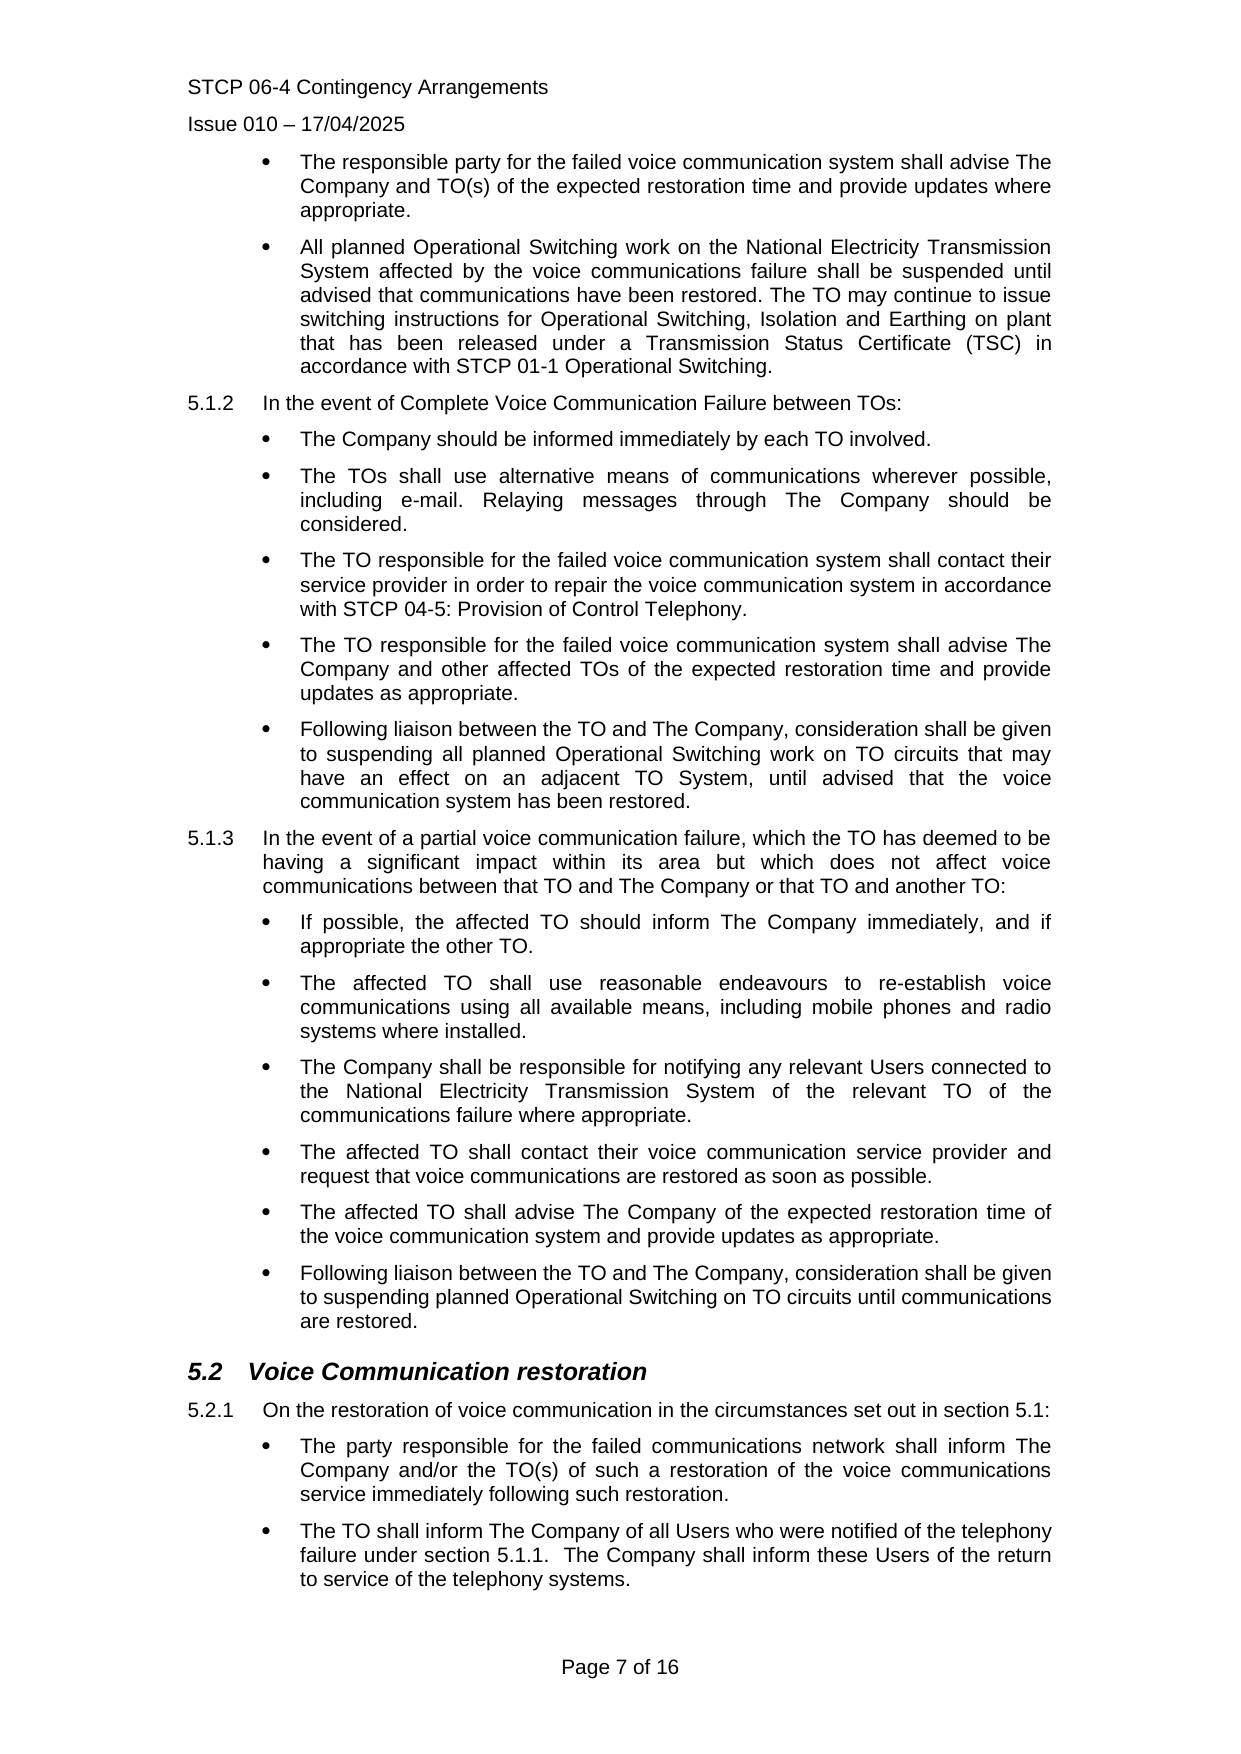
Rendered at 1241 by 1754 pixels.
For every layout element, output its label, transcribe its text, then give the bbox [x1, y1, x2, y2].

list The affected TO shall advise The Company of the expected restoration time of the voice communication system and provide updates as appropriate. [262, 1200, 1053, 1248]
list The affected TO shall contact their voice communication service provider and request that voice communications are restored as soon as possible. [262, 1139, 1053, 1188]
subtitle On the restoration of voice communication in the circumstances set out in section 5.1: [187, 1398, 1053, 1422]
subtitle In the event of Complete Voice Communication Failure between TOs: [187, 391, 1053, 415]
list Following liaison between the TO and The Company, consideration shall be given to suspending all planned Operational Switching work on TO circuits that may have an effect on an adjacent TO System, until advised that the voice communication system has been restored. [262, 717, 1053, 813]
list Following liaison between the TO and The Company, consideration shall be given to suspending planned Operational Switching on TO circuits until communications are restored. [262, 1261, 1053, 1333]
list All planned Operational Switching work on the National Electricity Transmission System affected by the voice communications failure shall be suspended until advised that communications have been restored. The TO may continue to issue switching instructions for Operational Switching, Isolation and Earthing on plant that has been released under a Transmission Status Certificate (TSC) in accordance with STCP 01-1 Operational Switching. [262, 234, 1053, 378]
list The party responsible for the failed communications network shall inform The Company and/or the TO(s) of such a restoration of the voice communications service immediately following such restoration. [262, 1434, 1053, 1506]
subtitle Voice Communication restoration [187, 1357, 1053, 1385]
list The responsible party for the failed voice communication system shall advise The Company and TO(s) of the expected restoration time and provide updates where appropriate. [262, 150, 1053, 222]
list The Company shall be responsible for notifying any relevant Users connected to the National Electricity Transmission System of the relevant TO of the communications failure where appropriate. [262, 1055, 1053, 1127]
list The affected TO shall use reasonable endeavours to re-establish voice communications using all available means, including mobile phones and radio systems where installed. [262, 971, 1053, 1043]
list The TO responsible for the failed voice communication system shall contact their service provider in order to repair the voice communication system in accordance with STCP 04-5: Provision of Control Telephony. [262, 548, 1053, 620]
subtitle In the event of a partial voice communication failure, which the TO has deemed to be having a significant impact within its area but which does not affect voice communications between that TO and The Company or that TO and another TO: [187, 826, 1053, 898]
list The TO shall inform The Company of all Users who were notified of the telephony failure under section 5.1.1. The Company shall inform these Users of the return to service of the telephony systems. [262, 1519, 1053, 1591]
list The TO responsible for the failed voice communication system shall advise The Company and other affected TOs of the expected restoration time and provide updates as appropriate. [262, 633, 1053, 705]
list The Company should be informed immediately by each TO involved. [262, 427, 1053, 451]
list The TOs shall use alternative means of communications wherever possible, including e-mail. Relaying messages through The Company should be considered. [262, 464, 1053, 536]
list If possible, the affected TO should inform The Company immediately, and if appropriate the other TO. [262, 910, 1053, 958]
